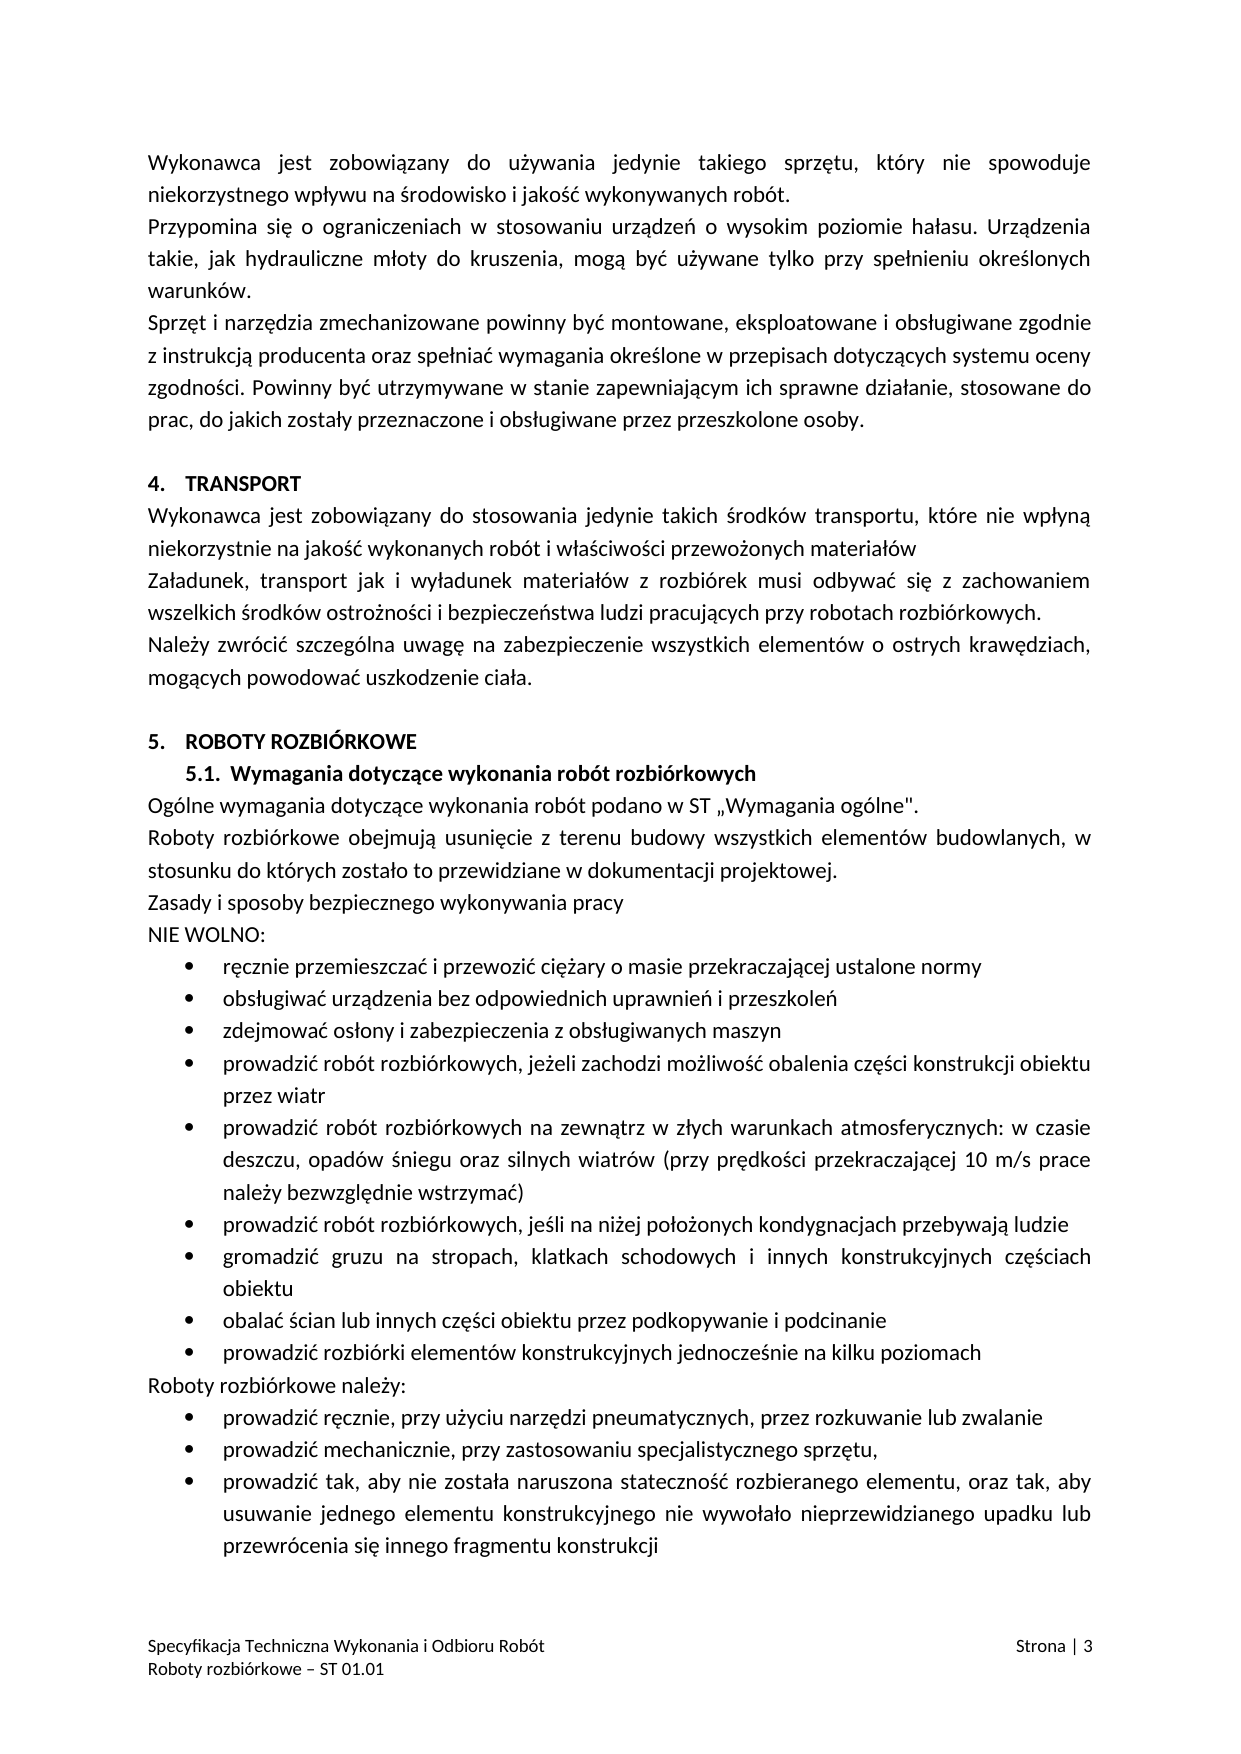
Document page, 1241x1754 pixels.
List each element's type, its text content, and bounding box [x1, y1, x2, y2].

list ROBOTY ROZBIÓRKOWE [148, 727, 1093, 755]
text Należy zwrócić szczególna uwagę na zabezpieczenie wszystkich elementów o ostrych krawędziach, mogących powodować uszkodzenie ciała. [148, 630, 1093, 691]
list prowadzić robót rozbiórkowych, jeżeli zachodzi możliwość obalenia części konstrukcji obiektu przez wiatr [185, 1049, 1093, 1109]
list prowadzić mechanicznie, przy zastosowaniu specjalistycznego sprzętu, [185, 1435, 1093, 1463]
list ręcznie przemieszczać i przewozić ciężary o masie przekraczającej ustalone normy [185, 952, 1093, 980]
text Wykonawca jest zobowiązany do używania jedynie takiego sprzętu, który nie spowoduje niekorzystnego wpływu na środowisko i jakość wykonywanych robót. [148, 148, 1093, 208]
list Wymagania dotyczące wykonania robót rozbiórkowych [185, 759, 1093, 787]
text Roboty rozbiórkowe należy: [148, 1371, 1093, 1399]
text Wykonawca jest zobowiązany do stosowania jedynie takich środków transportu, które nie wpłyną niekorzystnie na jakość wykonanych robót i właściwości przewożonych materiałów [148, 502, 1093, 562]
list prowadzić robót rozbiórkowych, jeśli na niżej położonych kondygnacjach przebywają ludzie [185, 1210, 1093, 1238]
text Roboty rozbiórkowe obejmują usunięcie z terenu budowy wszystkich elementów budowlanych, w stosunku do których zostało to przewidziane w dokumentacji projektowej. [148, 823, 1093, 884]
list TRANSPORT [148, 469, 1093, 497]
list prowadzić robót rozbiórkowych na zewnątrz w złych warunkach atmosferycznych: w czasie deszczu, opadów śniegu oraz silnych wiatrów (przy prędkości przekraczającej 10 m/s prace należy bezwzględnie wstrzymać) [185, 1113, 1093, 1206]
text Załadunek, transport jak i wyładunek materiałów z rozbiórek musi odbywać się z zachowaniem wszelkich środków ostrożności i bezpieczeństwa ludzi pracujących przy robotach rozbiórkowych. [148, 566, 1093, 626]
list gromadzić gruzu na stropach, klatkach schodowych i innych konstrukcyjnych częściach obiektu [185, 1242, 1093, 1302]
list prowadzić ręcznie, przy użyciu narzędzi pneumatycznych, przez rozkuwanie lub zwalanie [185, 1403, 1093, 1431]
list prowadzić tak, aby nie została naruszona stateczność rozbieranego elementu, oraz tak, aby usuwanie jednego elementu konstrukcyjnego nie wywołało nieprzewidzianego upadku lub przewrócenia się innego fragmentu konstrukcji [185, 1467, 1093, 1560]
text Przypomina się o ograniczeniach w stosowaniu urządzeń o wysokim poziomie hałasu. Urządzenia takie, jak hydrauliczne młoty do kruszenia, mogą być używane tylko przy spełnieniu określonych warunków. [148, 212, 1093, 304]
list obalać ścian lub innych części obiektu przez podkopywanie i podcinanie [185, 1306, 1093, 1334]
text Zasady i sposoby bezpiecznego wykonywania pracy [148, 888, 1093, 916]
list obsługiwać urządzenia bez odpowiednich uprawnień i przeszkoleń [185, 984, 1093, 1012]
text Sprzęt i narzędzia zmechanizowane powinny być montowane, eksploatowane i obsługiwane zgodnie z instrukcją producenta oraz spełniać wymagania określone w przepisach dotyczących systemu oceny zgodności. Powinny być utrzymywane w stanie zapewniającym ich sprawne działanie, stosowane do prac, do jakich zostały przeznaczone i obsługiwane przez przeszkolone osoby. [148, 308, 1093, 433]
text Ogólne wymagania dotyczące wykonania robót podano w ST „Wymagania ogólne". [148, 791, 1093, 819]
text NIE WOLNO: [148, 920, 1093, 948]
list zdejmować osłony i zabezpieczenia z obsługiwanych maszyn [185, 1017, 1093, 1045]
list prowadzić rozbiórki elementów konstrukcyjnych jednocześnie na kilku poziomach [185, 1338, 1093, 1367]
